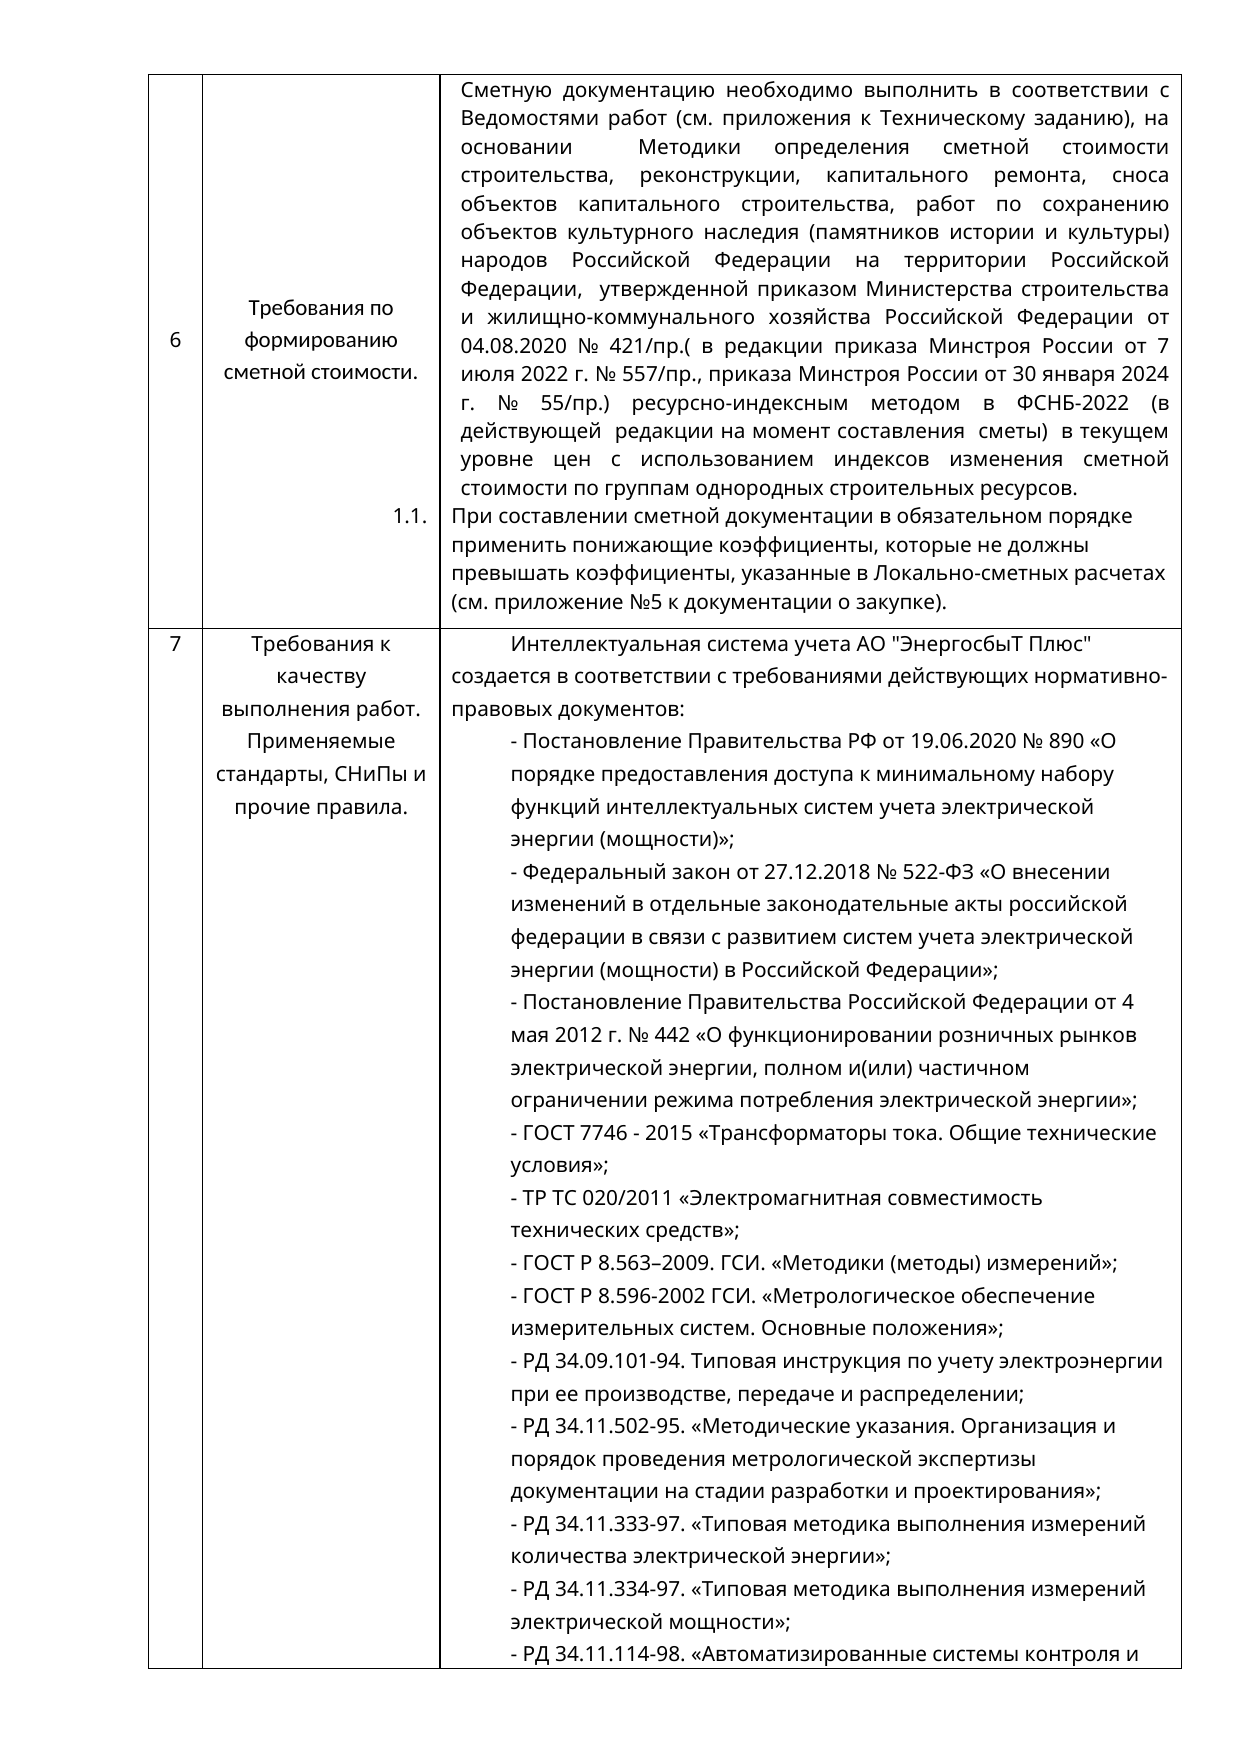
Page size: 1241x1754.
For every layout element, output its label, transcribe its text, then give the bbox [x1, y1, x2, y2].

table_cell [441, 629, 1181, 1668]
table_cell 6 [149, 75, 202, 628]
table_cell Требования по формированию сметной стоимости. [203, 75, 439, 628]
table_cell Сметную документацию необходимо выполнить в соответствии с Ведомостями работ (см. приложения к Техническому заданию), на основании Методики определения сметной стоимости строительства, реконструкции, капитального ремонта, сноса объектов капитального строительства, работ по сохранению объектов культурного наследия (памятников истории и культуры) народов Российской Федерации на территории Российской Федерации, утвержденной приказом Министерства строительства и жилищно-коммунального хозяйства Российской Федерации от 04.08.2020 № 421/пр.( в редакции приказа Минстроя России от 7 июля 2022 г. № 557/пр., приказа Минстроя России от 30 января 2024 г. № 55/пр.) ресурсно-индексным методом в ФСНБ-2022 (в действующей редакции на момент составления сметы) в текущем уровне цен с использованием индексов изменения сметной стоимости по группам однородных строительных ресурсов. При составлении сметной документации в обязательном порядке применить понижающие коэффициенты, которые не должны превышать коэффициенты, указанные в Локально-сметных расчетах (см. приложение №5 к документации о закупке). [441, 75, 1181, 628]
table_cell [203, 629, 439, 1668]
table_cell 7 [149, 629, 202, 1668]
